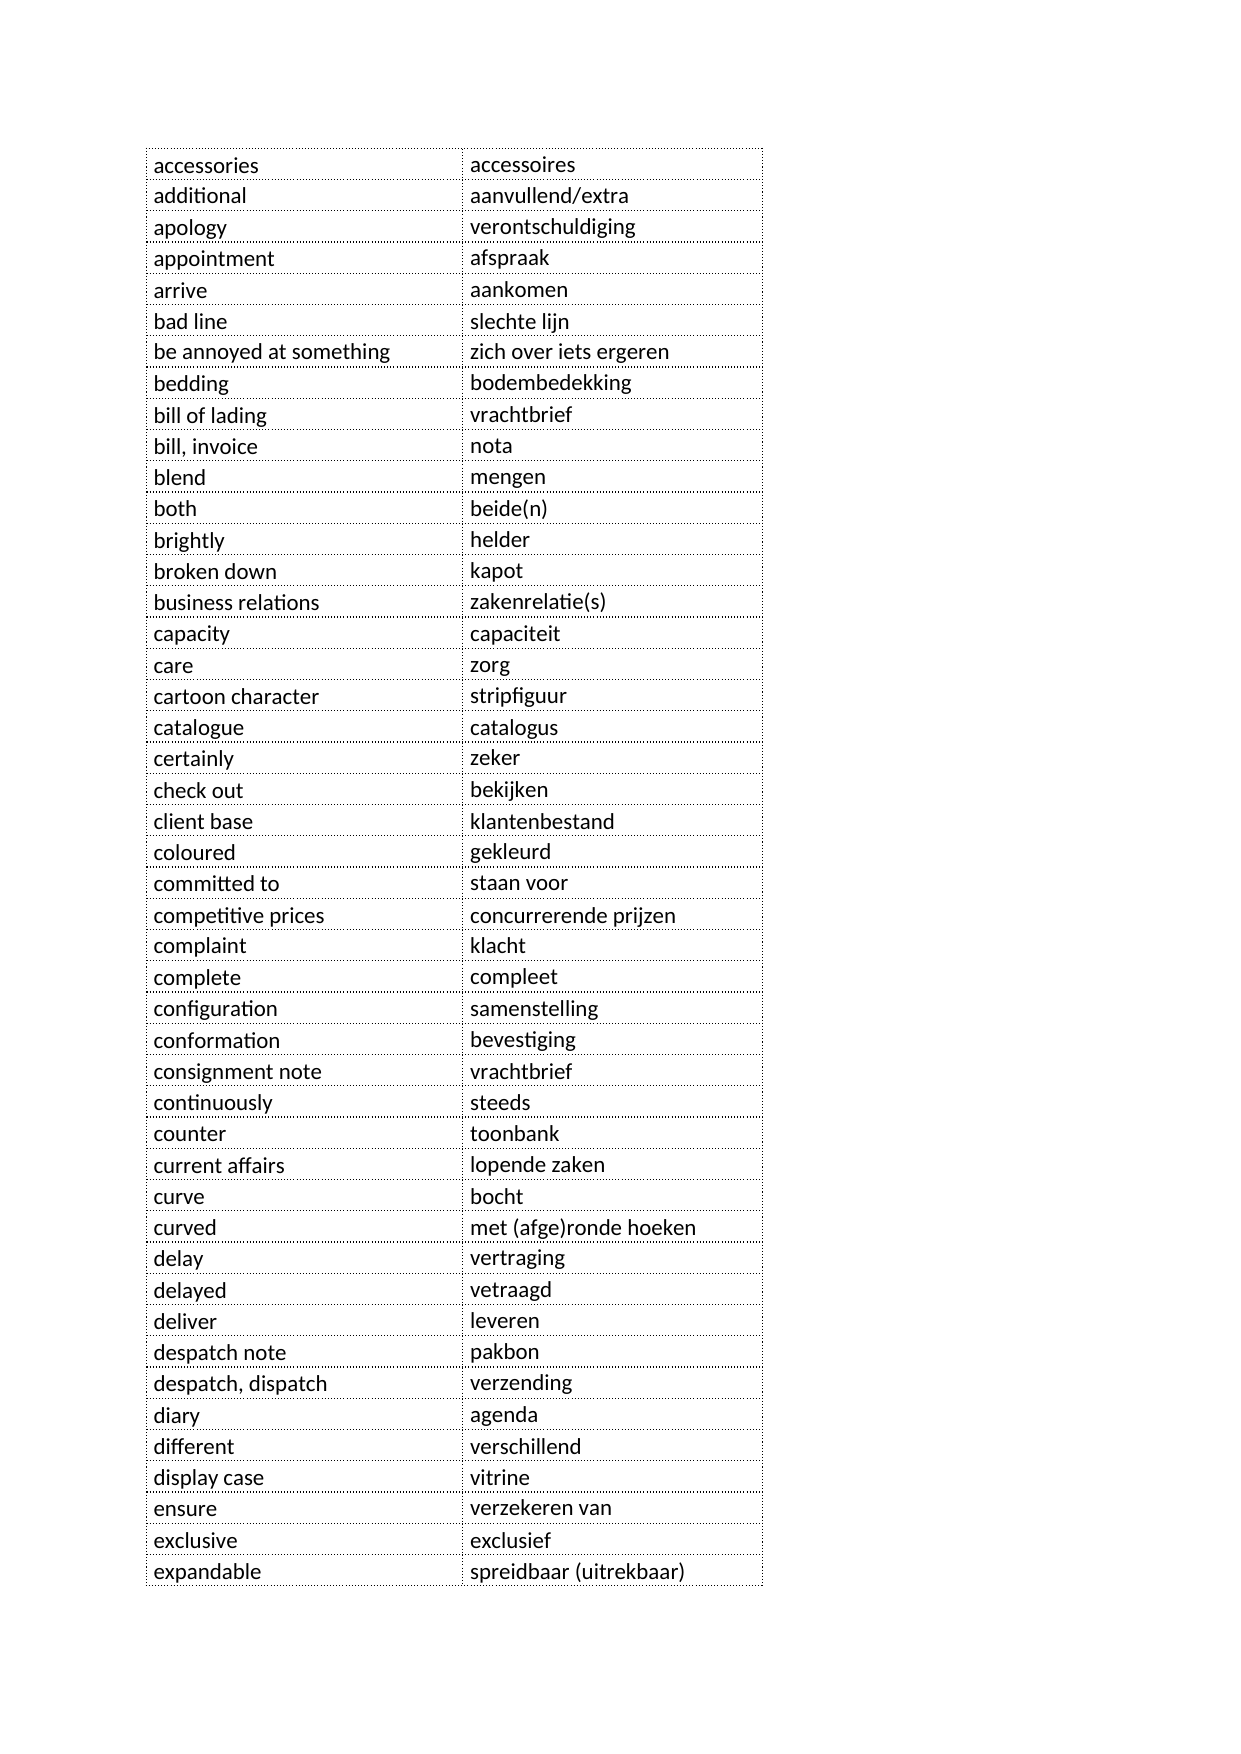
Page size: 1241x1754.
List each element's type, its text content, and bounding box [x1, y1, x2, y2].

table_cell slechte lijn [463, 304, 763, 335]
table_cell bodembedekking [463, 366, 763, 398]
table_cell zich over iets ergeren [463, 335, 763, 366]
table_cell met (afge)ronde hoeken [463, 1210, 763, 1241]
table_cell both [146, 491, 463, 523]
table_cell coloured [146, 835, 463, 866]
table_cell despatch, dispatch [146, 1366, 463, 1398]
table_cell capacity [146, 616, 463, 648]
table_cell continuously [146, 1085, 463, 1116]
table_cell bill of lading [146, 398, 463, 429]
table_cell vetraagd [463, 1273, 763, 1304]
table_cell be annoyed at something [146, 335, 463, 366]
table_cell exclusive [146, 1523, 463, 1554]
table_cell despatch note [146, 1335, 463, 1366]
table_cell leveren [463, 1304, 763, 1335]
table_cell check out [146, 773, 463, 804]
table_cell klantenbestand [463, 804, 763, 835]
table_cell pakbon [463, 1335, 763, 1366]
table_cell exclusief [463, 1523, 763, 1554]
table_cell bill, invoice [146, 429, 463, 460]
table_cell zakenrelatie(s) [463, 585, 763, 616]
table_cell ensure [146, 1491, 463, 1523]
table_cell vrachtbrief [463, 1054, 763, 1085]
table_cell vitrine [463, 1460, 763, 1491]
table_cell bocht [463, 1179, 763, 1210]
table_cell configuration [146, 991, 463, 1023]
table_cell curved [146, 1210, 463, 1241]
table_cell spreidbaar (uitrekbaar) [463, 1554, 763, 1585]
table_cell bad line [146, 304, 463, 335]
table_cell consignment note [146, 1054, 463, 1085]
table_cell steeds [463, 1085, 763, 1116]
table_cell catalogue [146, 710, 463, 741]
table_cell agenda [463, 1398, 763, 1429]
table_cell expandable [146, 1554, 463, 1585]
table_cell committed to [146, 866, 463, 898]
table_cell certainly [146, 741, 463, 773]
table_cell concurrerende prijzen [463, 898, 763, 929]
table_cell delayed [146, 1273, 463, 1304]
table_cell additional [146, 179, 463, 210]
table_cell diary [146, 1398, 463, 1429]
table_cell appointment [146, 241, 463, 273]
table_cell mengen [463, 460, 763, 491]
table_cell aanvullend/extra [463, 179, 763, 210]
table_cell different [146, 1429, 463, 1460]
table_cell bekijken [463, 773, 763, 804]
table_cell capaciteit [463, 616, 763, 648]
table_cell display case [146, 1460, 463, 1491]
table_cell afspraak [463, 241, 763, 273]
table_cell curve [146, 1179, 463, 1210]
table_cell delay [146, 1241, 463, 1273]
table_cell bevestiging [463, 1023, 763, 1054]
table_header accessories [146, 148, 463, 179]
table_cell toonbank [463, 1116, 763, 1148]
table_cell verschillend [463, 1429, 763, 1460]
table_cell blend [146, 460, 463, 491]
table_cell current affairs [146, 1148, 463, 1179]
table_cell verzekeren van [463, 1491, 763, 1523]
table_cell kapot [463, 554, 763, 585]
table_cell conformation [146, 1023, 463, 1054]
table_cell vrachtbrief [463, 398, 763, 429]
table_cell complete [146, 960, 463, 991]
table_cell beide(n) [463, 491, 763, 523]
table_cell counter [146, 1116, 463, 1148]
table_cell klacht [463, 929, 763, 960]
table_cell apology [146, 210, 463, 241]
table_cell bedding [146, 366, 463, 398]
table_cell catalogus [463, 710, 763, 741]
table_cell compleet [463, 960, 763, 991]
table_cell nota [463, 429, 763, 460]
table_cell aankomen [463, 273, 763, 304]
table_cell broken down [146, 554, 463, 585]
table_cell competitive prices [146, 898, 463, 929]
table_cell brightly [146, 523, 463, 554]
table_cell care [146, 648, 463, 679]
table_cell zeker [463, 741, 763, 773]
table_cell helder [463, 523, 763, 554]
table_cell stripfiguur [463, 679, 763, 710]
table_cell vertraging [463, 1241, 763, 1273]
table_cell gekleurd [463, 835, 763, 866]
table_cell zorg [463, 648, 763, 679]
table_cell staan voor [463, 866, 763, 898]
table_cell client base [146, 804, 463, 835]
table_cell verontschuldiging [463, 210, 763, 241]
table_cell business relations [146, 585, 463, 616]
table_header accessoires [463, 148, 763, 179]
table_cell samenstelling [463, 991, 763, 1023]
table_cell lopende zaken [463, 1148, 763, 1179]
table_cell arrive [146, 273, 463, 304]
table_cell deliver [146, 1304, 463, 1335]
table_cell verzending [463, 1366, 763, 1398]
table_cell complaint [146, 929, 463, 960]
table_cell cartoon character [146, 679, 463, 710]
